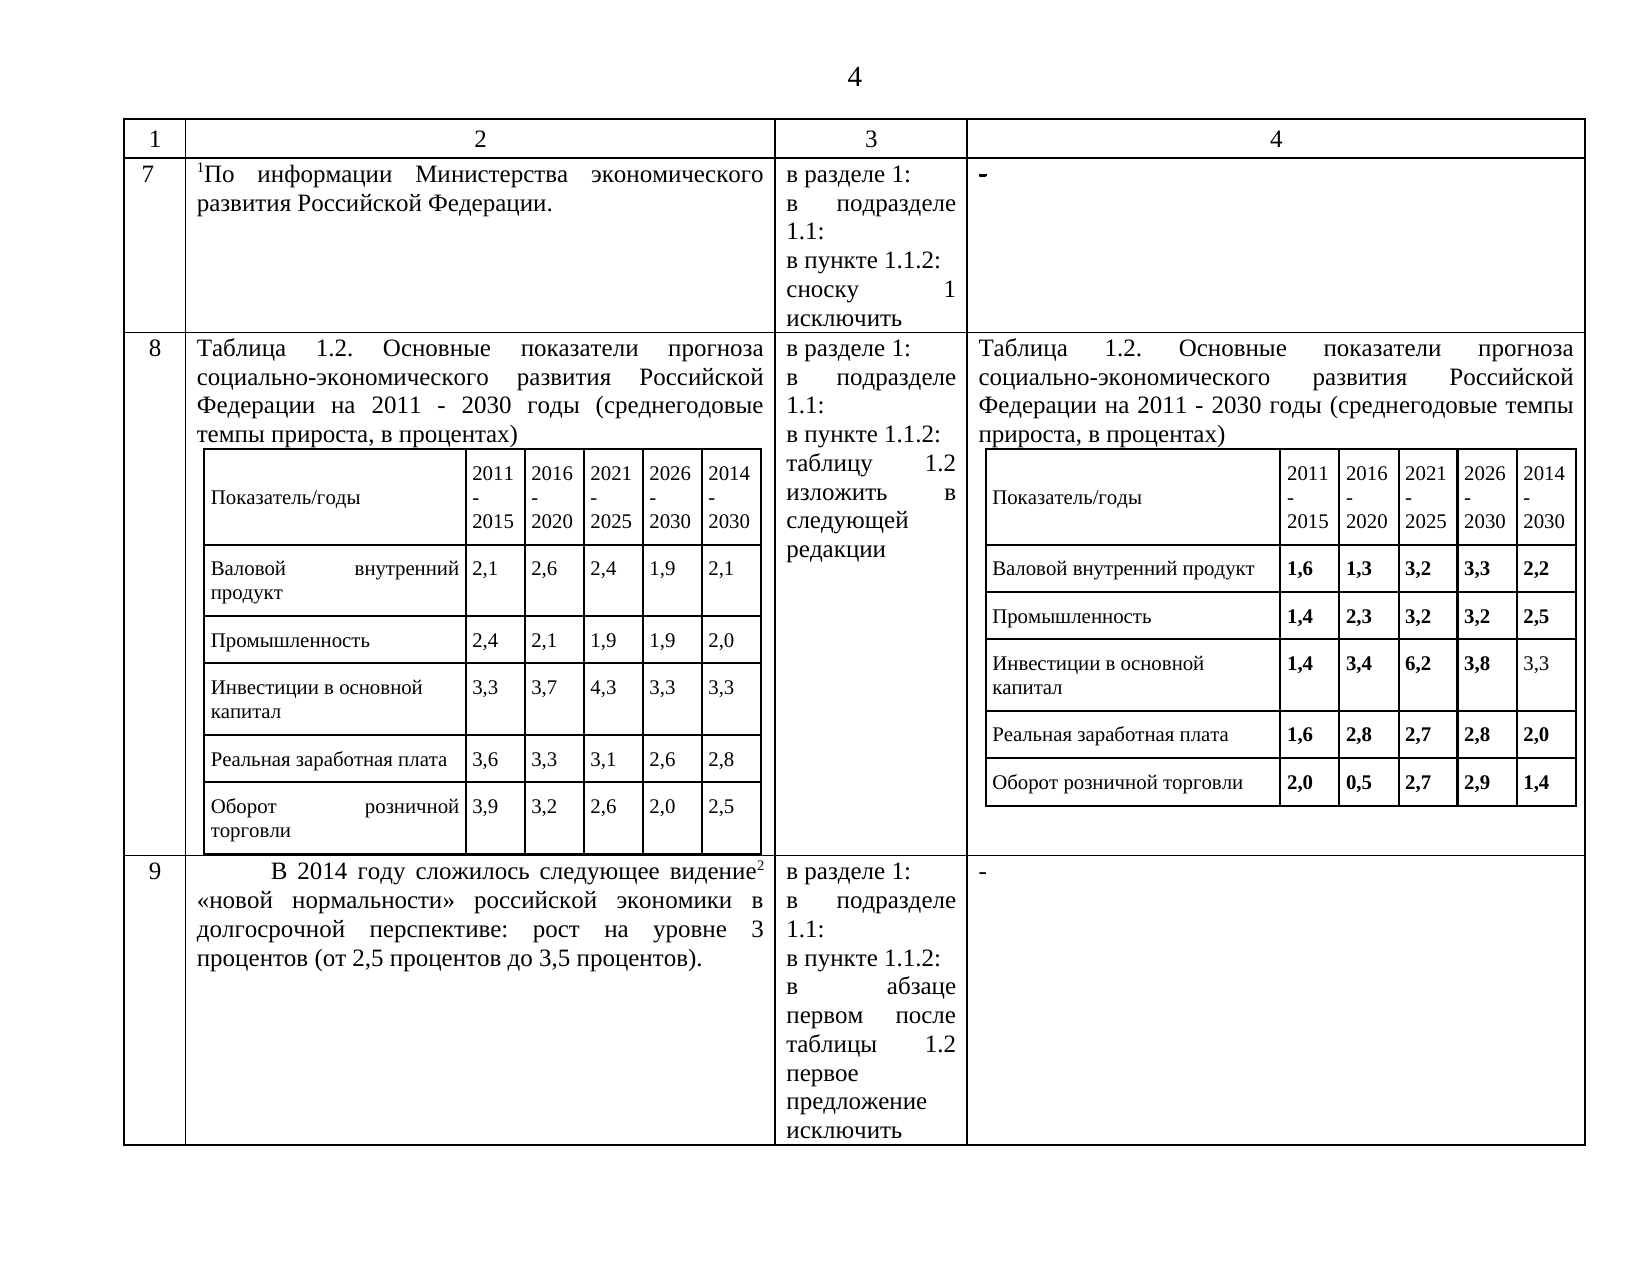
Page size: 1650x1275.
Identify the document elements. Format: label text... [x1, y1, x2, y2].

table_cell Таблица 1.2. Основные показатели прогноза социально-экономического развития Российской Федерации на 2011 - 2030 годы (среднегодовые темпы прироста, в процентах) [968, 333, 1584, 855]
table_header 2 [186, 120, 774, 157]
table_cell [125, 159, 185, 331]
table_cell в разделе 1: в подразделе 1.1: в пункте 1.1.2: сноску 1 исключить [776, 159, 966, 331]
table_cell Таблица 1.2. Основные показатели прогноза социально-экономического развития Российской Федерации на 2011 - 2030 годы (среднегодовые темпы прироста, в процентах) [186, 333, 774, 855]
table_cell [125, 333, 185, 855]
table_cell в разделе 1: в подразделе 1.1: в пункте 1.1.2: в абзаце первом после таблицы 1.2 первое предложение исключить [776, 856, 966, 1144]
table_cell - [968, 159, 1584, 331]
table_header 4 [968, 120, 1584, 157]
table_header 1 [125, 120, 185, 157]
table_cell [125, 856, 185, 1144]
table_cell 1По информации Министерства экономического развития Российской Федерации. [186, 159, 774, 331]
table_header 3 [776, 120, 966, 157]
table_cell в разделе 1: в подразделе 1.1: в пункте 1.1.2: таблицу 1.2 изложить в следующей редакции [776, 333, 966, 855]
table_cell - [968, 856, 1584, 1144]
table_cell В 2014 году сложилось следующее видение2 «новой нормальности» российской экономики в долгосрочной перспективе: рост на уровне 3 процентов (от 2,5 процентов до 3,5 процентов). [186, 856, 774, 1144]
